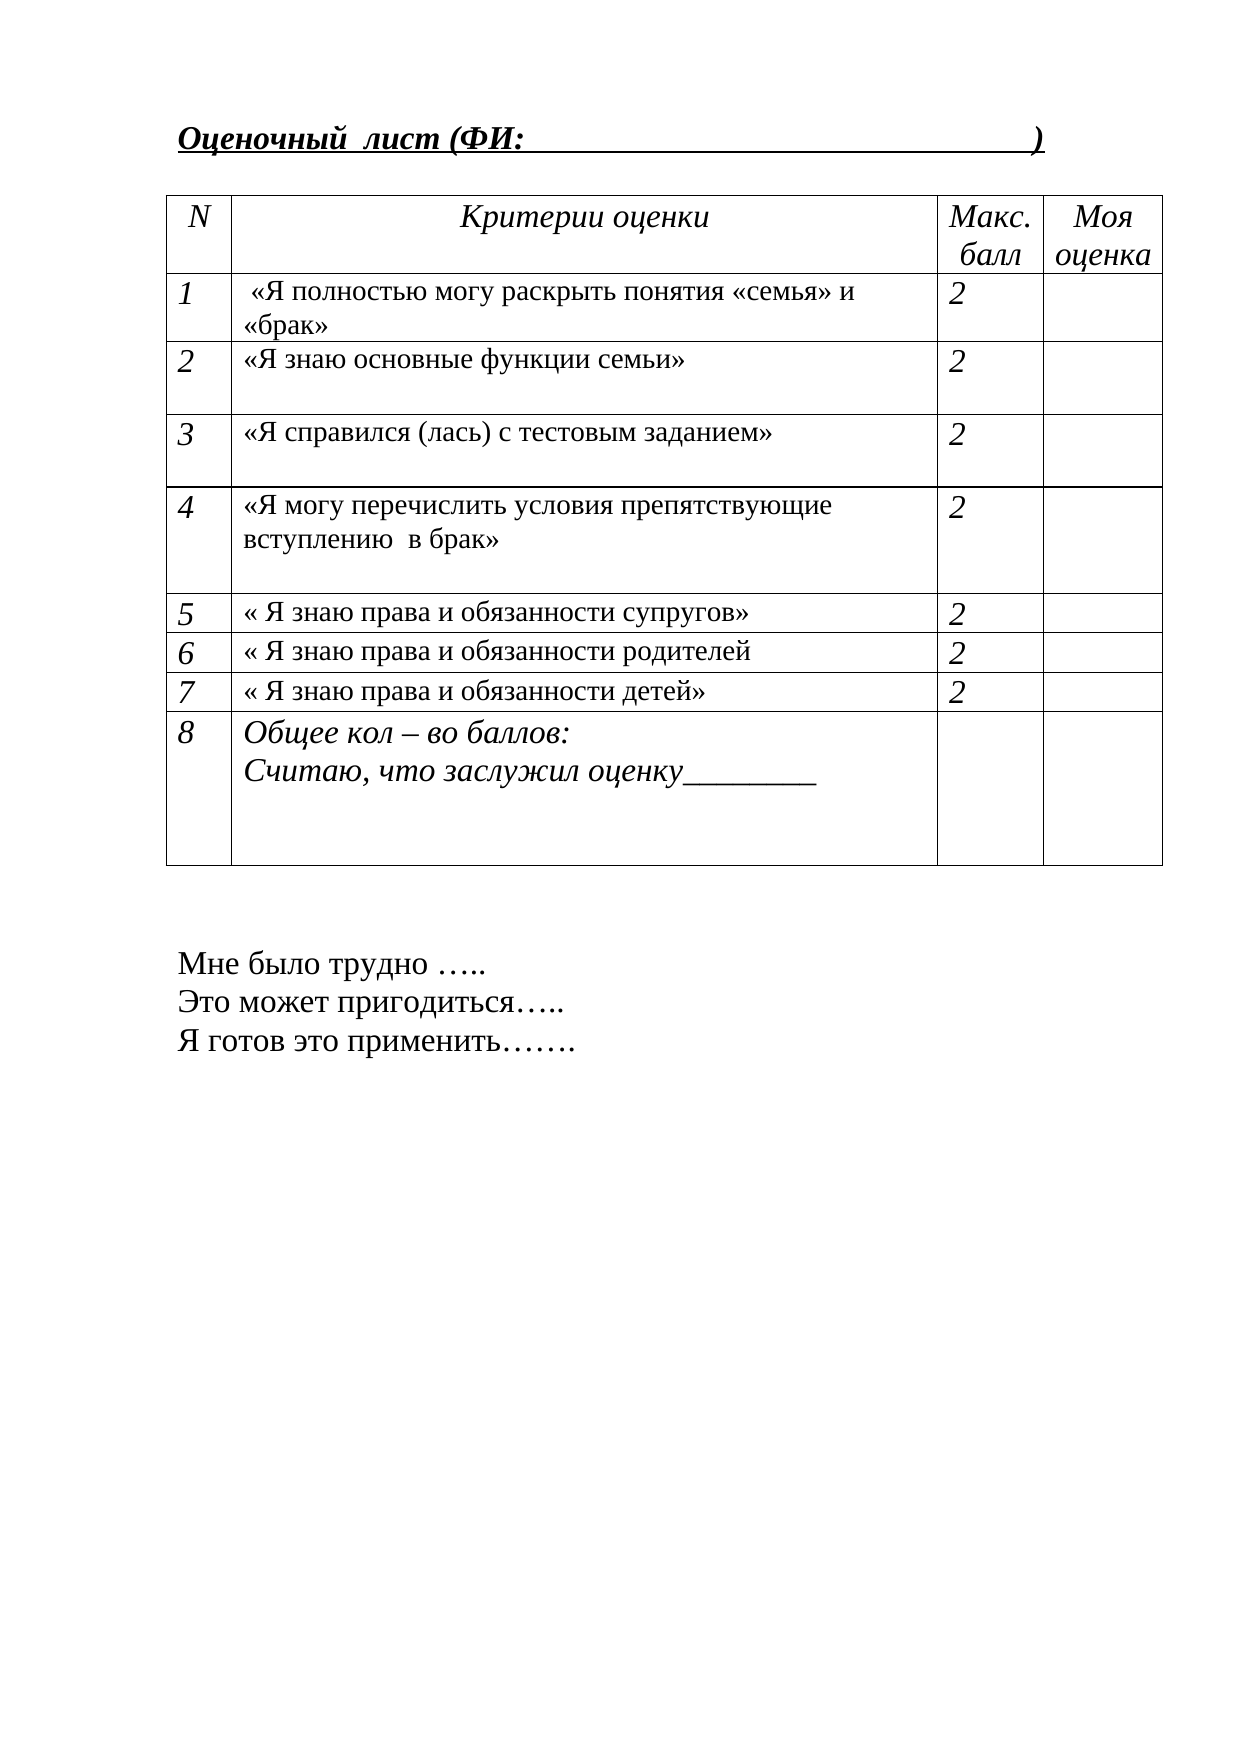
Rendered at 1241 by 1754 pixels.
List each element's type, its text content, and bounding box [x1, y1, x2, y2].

table_cell [1044, 633, 1162, 672]
table_header Моя оценка [1044, 196, 1162, 272]
table_cell 2 [938, 488, 1043, 593]
table_cell «Я знаю основные функции семьи» [232, 342, 937, 413]
table_cell «Я могу перечислить условия препятствующие вступлению в брак» [232, 488, 937, 593]
table_header N [167, 196, 231, 272]
table_header Макс. балл [938, 196, 1043, 272]
table_cell [1044, 712, 1162, 865]
table_cell [1044, 342, 1162, 413]
table_cell [1044, 673, 1162, 711]
text Это может пригодиться….. [177, 981, 1152, 1020]
table_cell 4 [167, 488, 231, 593]
table_cell 1 [167, 274, 231, 341]
table_cell [938, 712, 1043, 865]
table_cell 2 [167, 342, 231, 413]
table_cell «Я справился (лась) с тестовым заданием» [232, 415, 937, 486]
table_cell 6 [167, 633, 231, 672]
table_cell 7 [167, 673, 231, 711]
table_cell «Я полностью могу раскрыть понятия «семья» и «брак» [232, 274, 937, 341]
table_cell 2 [938, 415, 1043, 486]
text Оценочный лист (ФИ: ) [177, 118, 1152, 156]
table_cell [1044, 415, 1162, 486]
text Мне было трудно ….. [177, 943, 1152, 981]
table_cell 2 [938, 594, 1043, 632]
table_cell « Я знаю права и обязанности детей» [232, 673, 937, 711]
table_cell [1044, 488, 1162, 593]
table_cell 8 [167, 712, 231, 865]
table_cell [1044, 274, 1162, 341]
text Я готов это применить……. [177, 1020, 1152, 1058]
table_cell [1044, 594, 1162, 632]
table_cell « Я знаю права и обязанности супругов» [232, 594, 937, 632]
table_cell 2 [938, 342, 1043, 413]
table_cell 5 [167, 594, 231, 632]
table_cell « Я знаю права и обязанности родителей [232, 633, 937, 672]
table_cell 3 [167, 415, 231, 486]
table_cell Общее кол – во баллов: Считаю, что заслужил оценку________ [232, 712, 937, 865]
table_cell 2 [938, 274, 1043, 341]
table_header Критерии оценки [232, 196, 937, 272]
table_cell 2 [938, 633, 1043, 672]
table_cell 2 [938, 673, 1043, 711]
